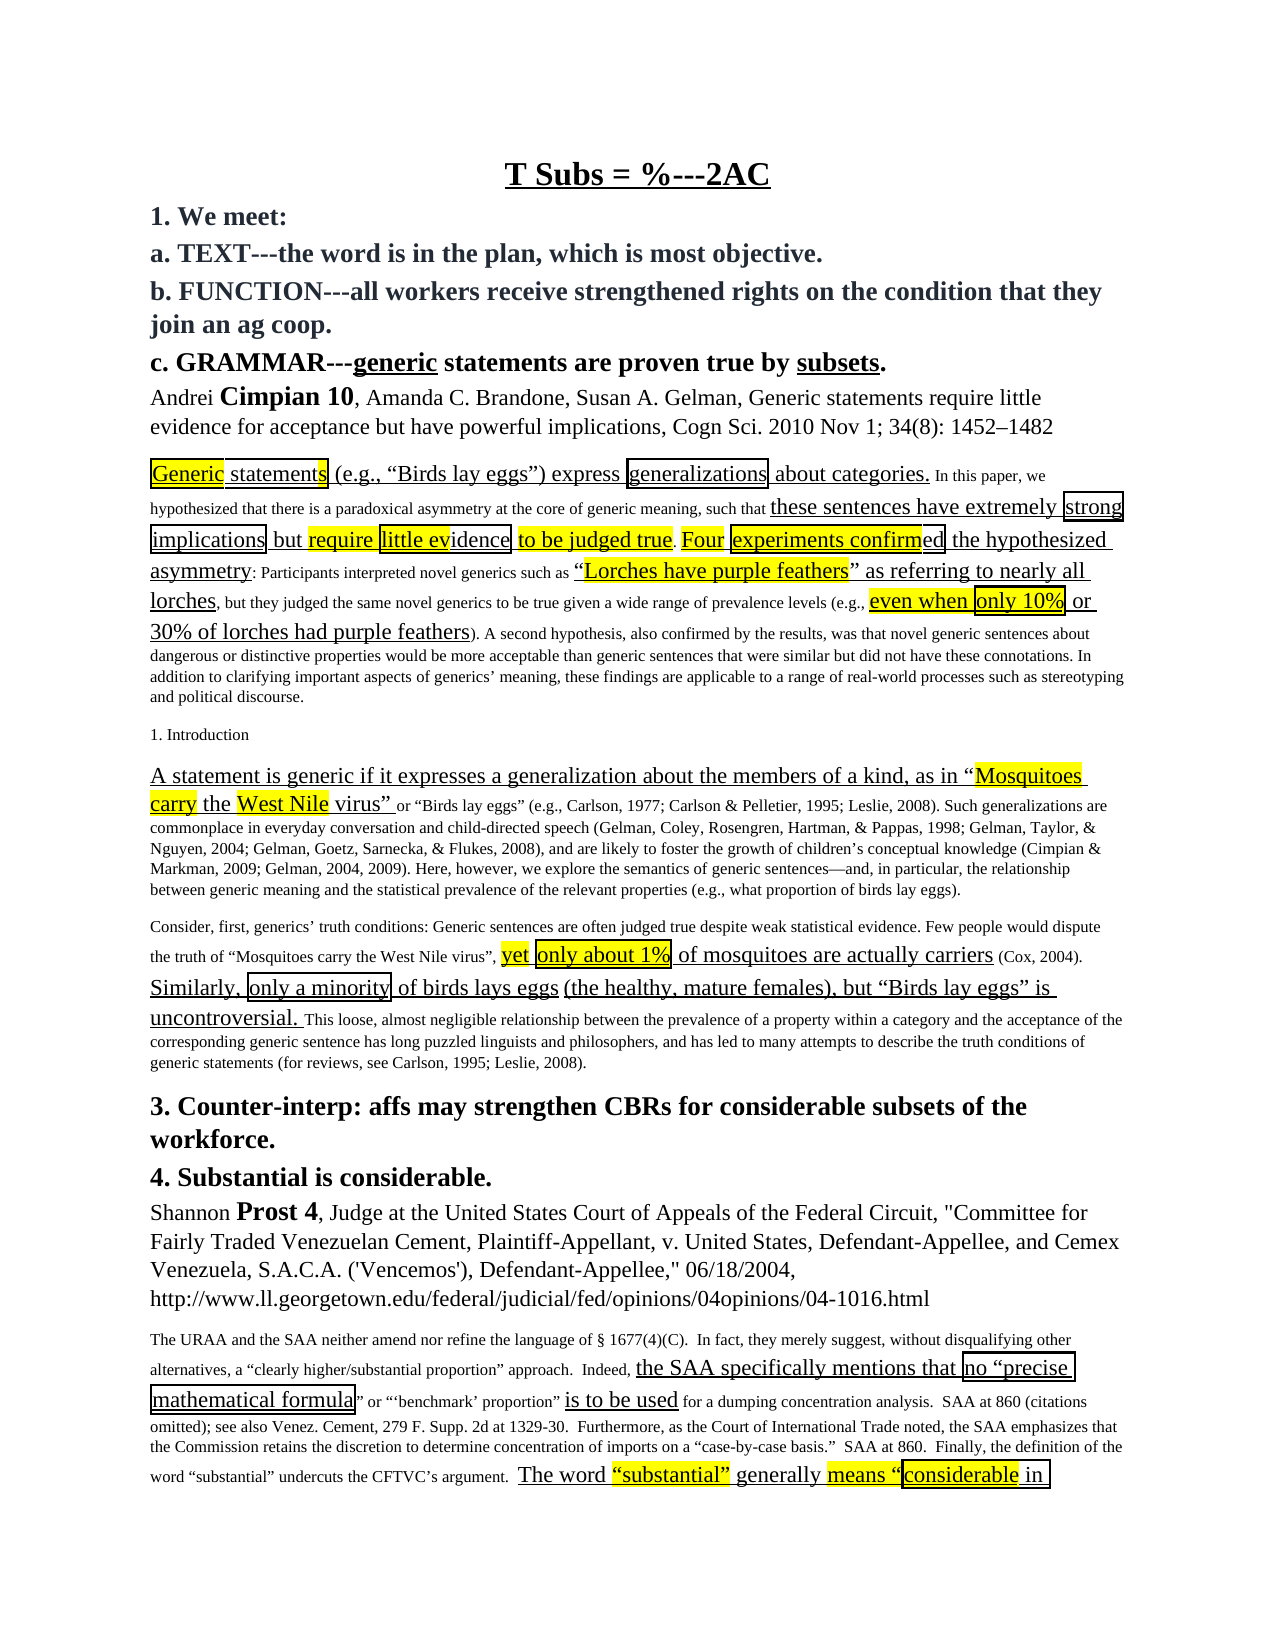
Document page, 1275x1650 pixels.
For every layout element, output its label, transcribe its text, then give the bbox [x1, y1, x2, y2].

text A statement is generic if it expresses a generalization about the members of a kind, as in “Mosquitoes carry the West Nile virus” or “Birds lay eggs” (e.g., Carlson, 1977; Carlson & Pelletier, 1995; Leslie, 2008). Such generalizations are commonplace in everyday conversation and child-directed speech (Gelman, Coley, Rosengren, Hartman, & Pappas, 1998; Gelman, Taylor, & Nguyen, 2004; Gelman, Goetz, Sarnecka, & Flukes, 2008), and are likely to foster the growth of children’s conceptual knowledge (Cimpian & Markman, 2009; Gelman, 2004, 2009). Here, however, we explore the semantics of generic sentences—and, in particular, the relationship between generic meaning and the statistical prevalence of the relevant properties (e.g., what proportion of birds lay eggs). [150, 762, 1125, 899]
text c. GRAMMAR---generic statements are proven true by subsets. [150, 346, 1125, 377]
text Shannon Prost 4, Judge at the United States Court of Appeals of the Federal Circuit, "Committee for Fairly Traded Venezuelan Cement, Plaintiff-Appellant, v. United States, Defendant-Appellee, and Cemex Venezuela, S.A.C.A. ('Vencemos'), Defendant-Appellee," 06/18/2004, http://www.ll.georgetown.edu/federal/judicial/fed/opinions/04opinions/04-1016.html [150, 1195, 1125, 1311]
text a. TEXT---the word is in the plan, which is most objective. [150, 237, 1125, 268]
text 3. Counter-interp: affs may strengthen CBRs for considerable subsets of the workforce. [150, 1090, 1125, 1154]
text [150, 1330, 1125, 1489]
text 1. We meet: [150, 200, 1125, 231]
text Andrei Cimpian 10, Amanda C. Brandone, Susan A. Gelman, Generic statements require little evidence for acceptance but have powerful implications, Cogn Sci. 2010 Nov 1; 34(8): 1452–1482 [150, 380, 1125, 439]
text Consider, first, generics’ truth conditions: Generic sentences are often judged true despite weak statistical evidence. Few people would dispute the truth of “Mosquitoes carry the West Nile virus”, yet only about 1% of mosquitoes are actually carriers (Cox, 2004). Similarly, only a minority of birds lays eggs (the healthy, mature females), but “Birds lay eggs” is uncontroversial. This loose, almost negligible relationship between the prevalence of a property within a category and the acceptance of the corresponding generic sentence has long puzzled linguists and philosophers, and has led to many attempts to describe the truth conditions of generic statements (for reviews, see Carlson, 1995; Leslie, 2008). [150, 917, 1125, 1072]
text 4. Substantial is considerable. [150, 1161, 1125, 1192]
text b. FUNCTION---all workers receive strengthened rights on the condition that they join an ag coop. [150, 275, 1125, 340]
text 1. Introduction [150, 724, 1125, 743]
text Generic statements (e.g., “Birds lay eggs”) express generalizations about categories. In this paper, we hypothesized that there is a paradoxical asymmetry at the core of generic meaning, such that these sentences have extremely strong implications but require little evidence to be judged true. Four experiments confirmed the hypothesized asymmetry: Participants interpreted novel generics such as “Lorches have purple feathers” as referring to nearly all lorches, but they judged the same novel generics to be true given a wide range of prevalence levels (e.g., even when only 10% or 30% of lorches had purple feathers). A second hypothesis, also confirmed by the results, was that novel generic sentences about dangerous or distinctive properties would be more acceptable than generic sentences that were similar but did not have these connotations. In addition to clarifying important aspects of generics’ meaning, these findings are applicable to a range of real-world processes such as stereotyping and political discourse. [150, 458, 1125, 706]
text T Subs = %---2AC [150, 154, 1125, 192]
